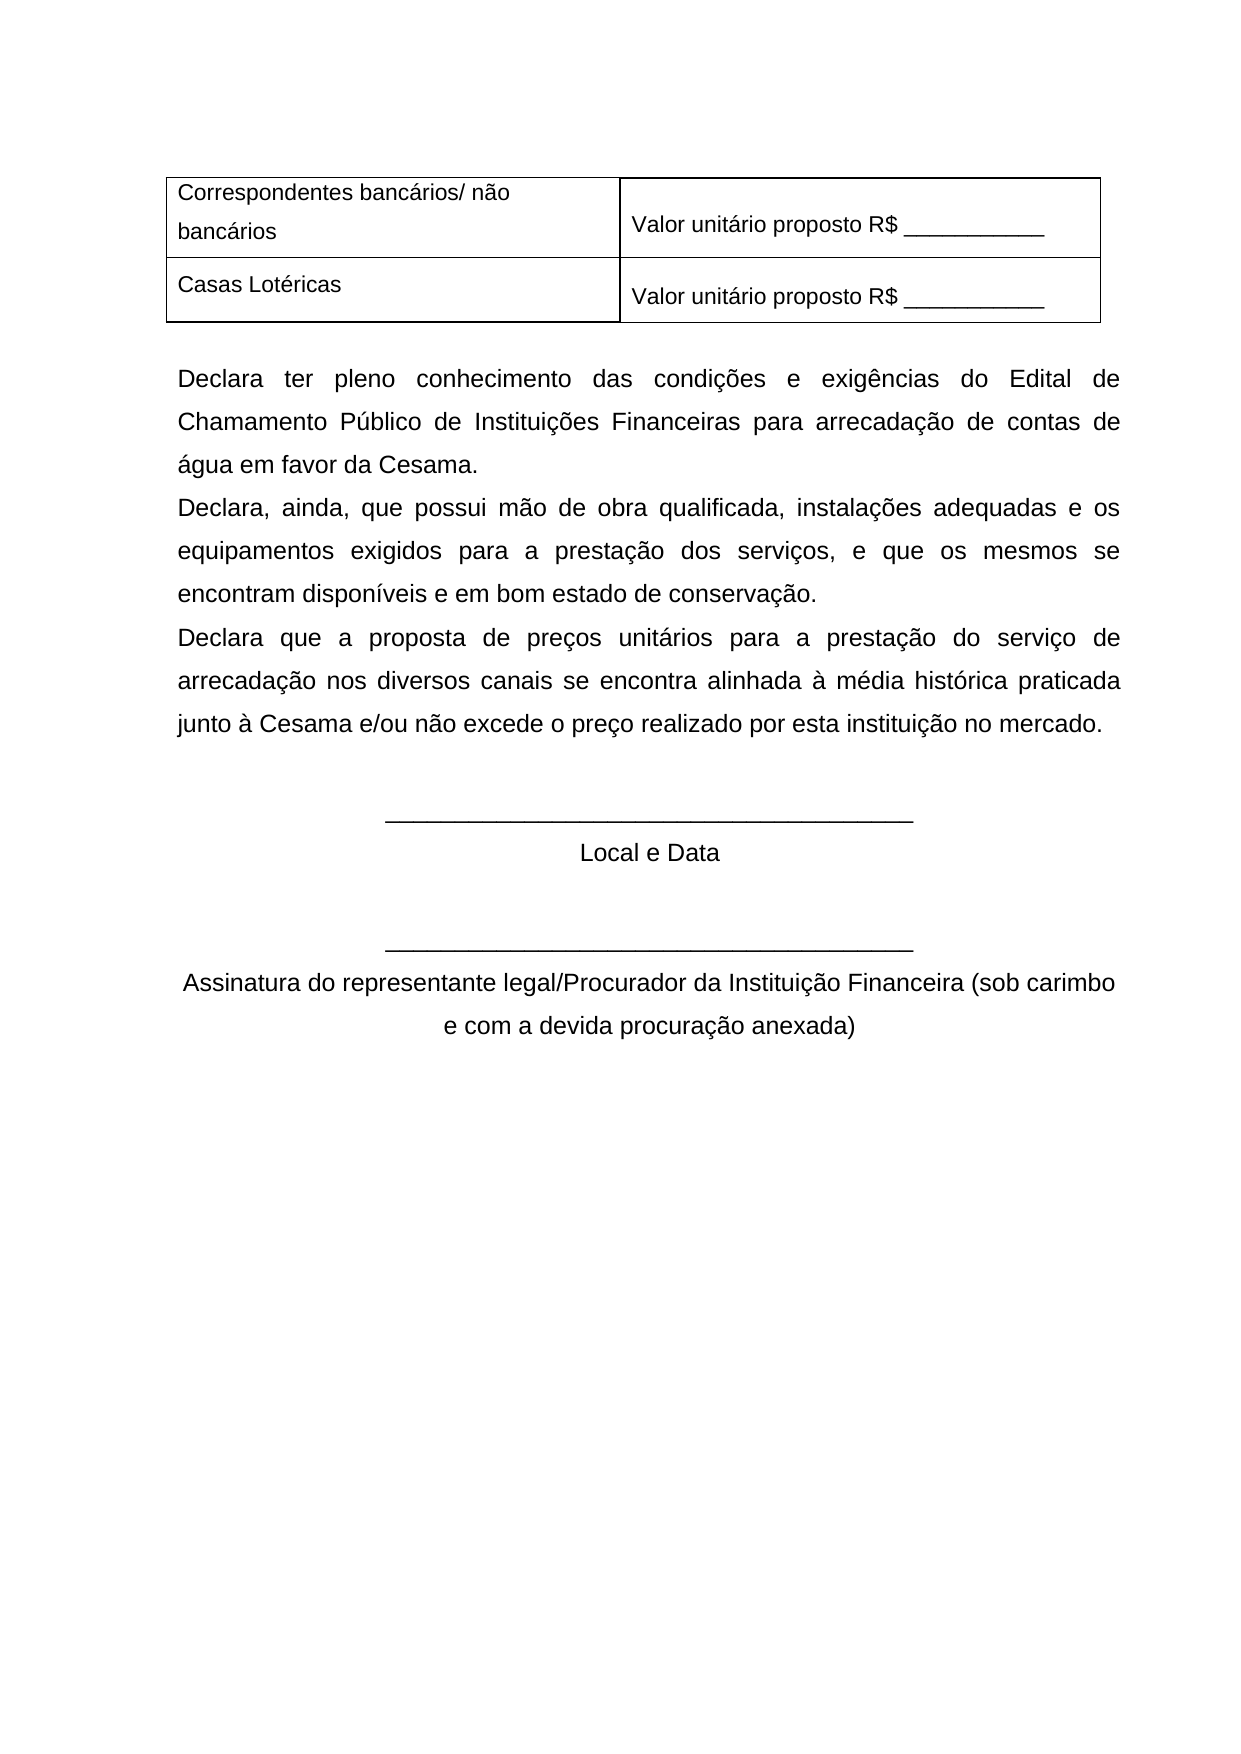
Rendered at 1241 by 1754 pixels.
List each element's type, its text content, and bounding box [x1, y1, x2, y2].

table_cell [621, 179, 1100, 257]
text ______________________________________ Assinatura do representante legal/Procurador da Instituição Financeira (sob carimbo e com a devida procuração anexada) [177, 924, 1122, 1039]
table_cell Correspondentes bancários/ não bancários [167, 178, 619, 257]
text Declara, ainda, que possui mão de obra qualificada, instalações adequadas e os equipamentos exigidos para a prestação dos serviços, e que os mesmos se encontram disponíveis e em bom estado de conservação. [177, 493, 1122, 608]
text Declara ter pleno conhecimento das condições e exigências do Edital de Chamamento Público de Instituições Financeiras para arrecadação de contas de água em favor da Cesama. [177, 323, 1122, 479]
text ______________________________________ Local e Data [177, 795, 1122, 867]
table_cell Casas Lotéricas [167, 258, 619, 321]
text Declara que a proposta de preços unitários para a prestação do serviço de arrecadação nos diversos canais se encontra alinhada à média histórica praticada junto à Cesama e/ou não excede o preço realizado por esta instituição no mercado. [177, 622, 1122, 737]
table_cell Valor unitário proposto R$ ___________ [621, 258, 1100, 321]
